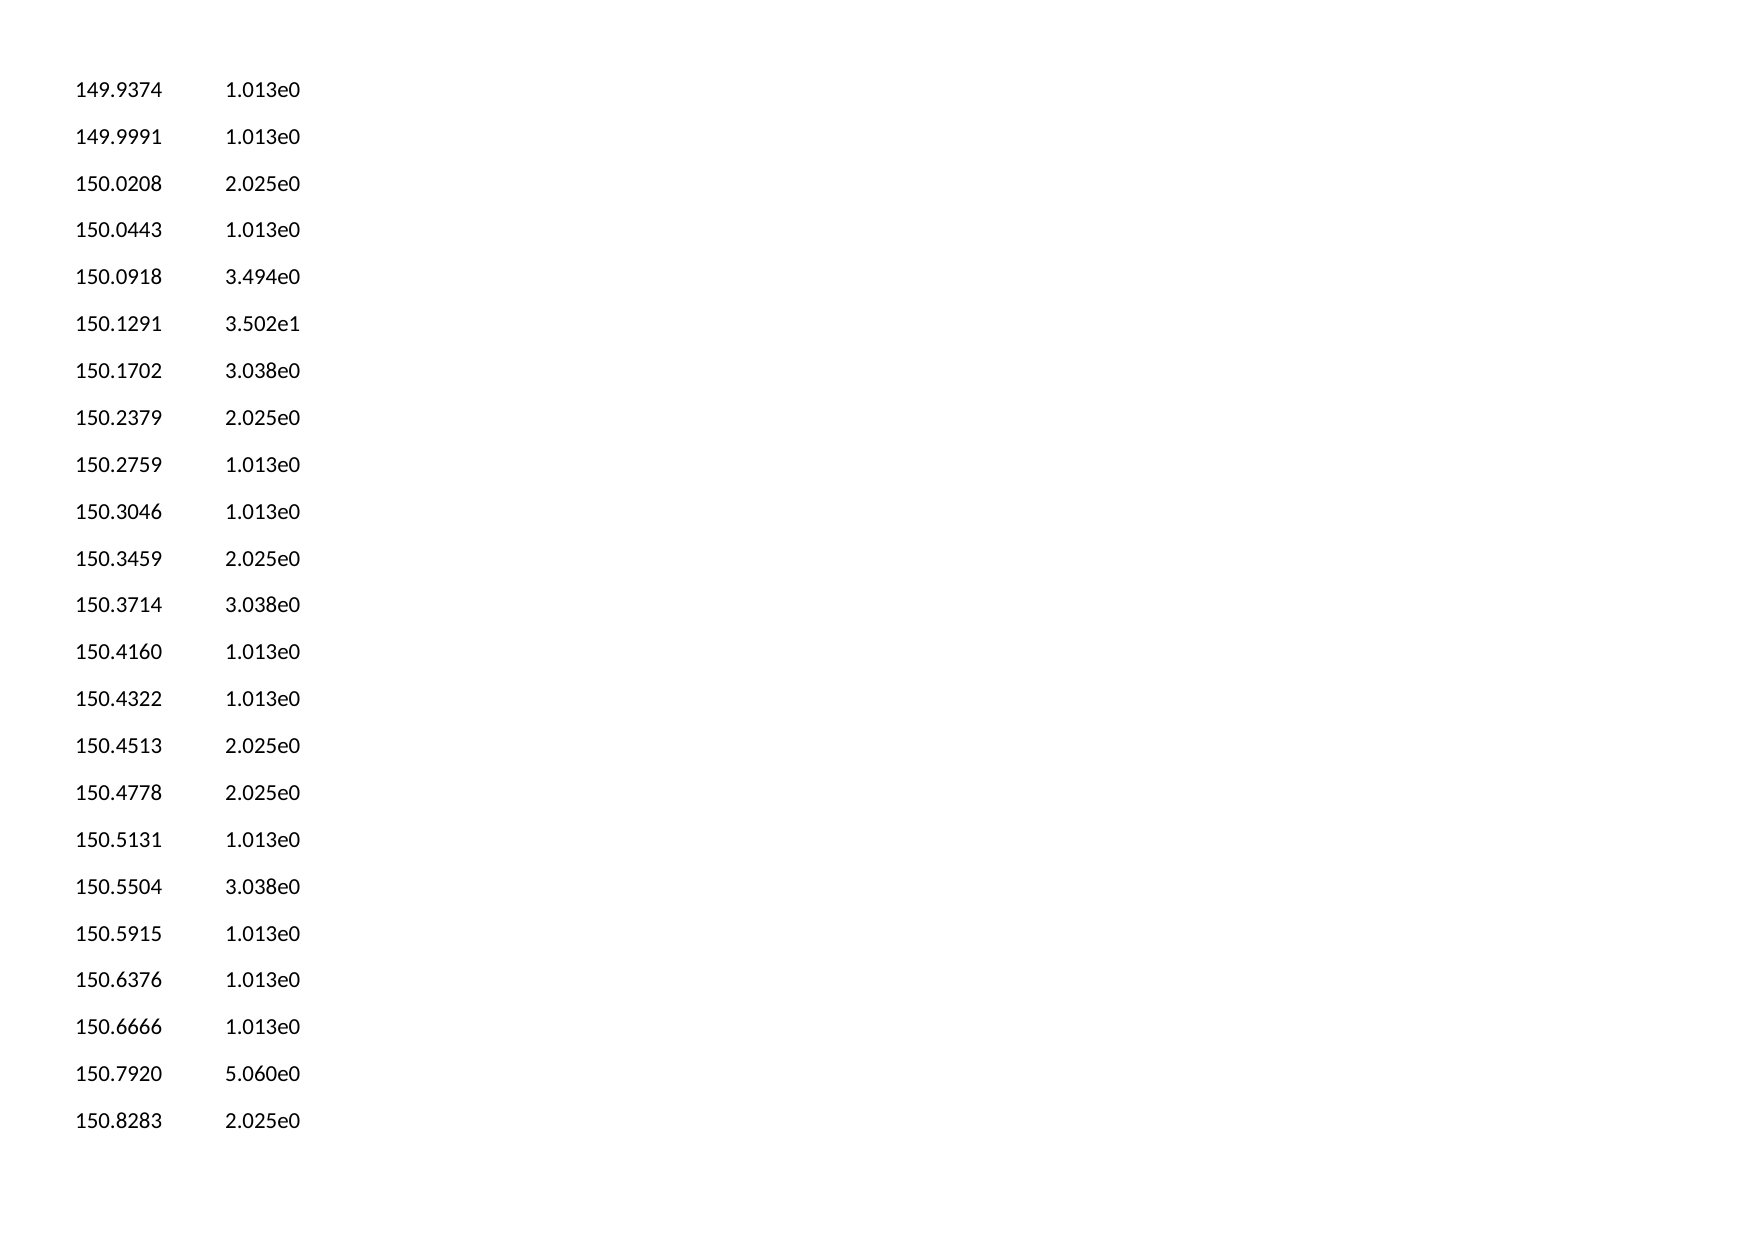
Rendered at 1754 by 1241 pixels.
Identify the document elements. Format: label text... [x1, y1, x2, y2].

text 150.6666 1.013e0 [75, 1012, 1679, 1041]
text 149.9374 1.013e0 [75, 75, 1679, 103]
text 150.0918 3.494e0 [75, 262, 1679, 291]
text 150.0208 2.025e0 [75, 169, 1679, 197]
text 150.2379 2.025e0 [75, 403, 1679, 431]
text 150.0443 1.013e0 [75, 216, 1679, 244]
text 150.4322 1.013e0 [75, 684, 1679, 712]
text 150.8283 2.025e0 [75, 1106, 1679, 1134]
text 150.5915 1.013e0 [75, 919, 1679, 947]
text 150.4513 2.025e0 [75, 731, 1679, 759]
text 150.3459 2.025e0 [75, 544, 1679, 572]
text 150.1291 3.502e1 [75, 309, 1679, 337]
text 150.7920 5.060e0 [75, 1059, 1679, 1087]
text 150.3714 3.038e0 [75, 591, 1679, 619]
text 150.5504 3.038e0 [75, 872, 1679, 900]
text 150.1702 3.038e0 [75, 356, 1679, 384]
text 150.3046 1.013e0 [75, 497, 1679, 525]
text 150.2759 1.013e0 [75, 450, 1679, 478]
text 150.5131 1.013e0 [75, 825, 1679, 853]
text 149.9991 1.013e0 [75, 122, 1679, 150]
text 150.4160 1.013e0 [75, 637, 1679, 666]
text 150.4778 2.025e0 [75, 778, 1679, 806]
text 150.6376 1.013e0 [75, 966, 1679, 994]
